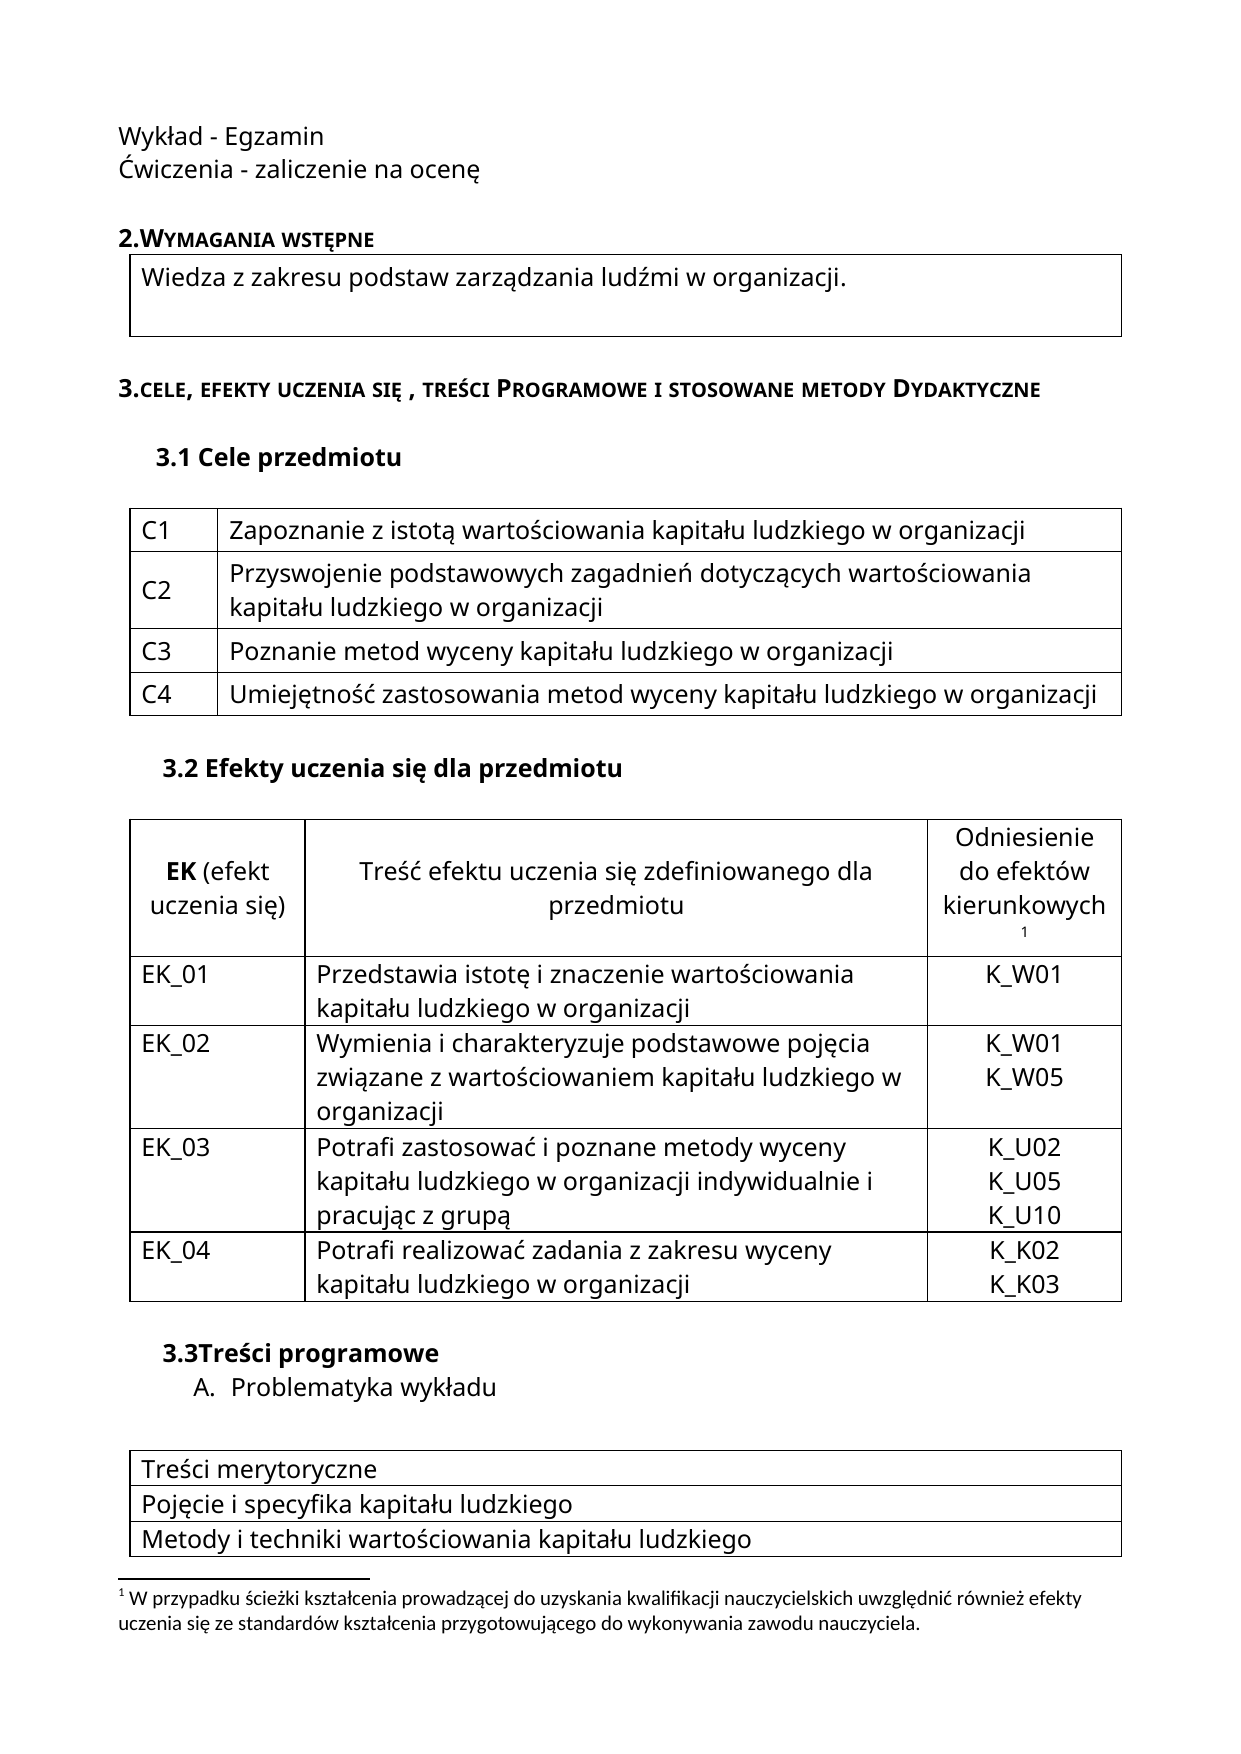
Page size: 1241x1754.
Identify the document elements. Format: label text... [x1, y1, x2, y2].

table_cell Wymienia i charakteryzuje podstawowe pojęcia związane z wartościowaniem kapitału ludzkiego w organizacji [306, 1026, 927, 1128]
text 2.Wymagania wstępne [118, 220, 1122, 254]
table_cell Metody i techniki wartościowania kapitału ludzkiego [131, 1522, 1121, 1556]
table_cell Poznanie metod wyceny kapitału ludzkiego w organizacji [218, 629, 1121, 672]
text 3.1 Cele przedmiotu [156, 439, 1122, 473]
table_cell EK_02 [131, 1026, 304, 1128]
table_cell K_U02 K_U05 K_U10 [928, 1129, 1121, 1231]
table_cell Pojęcie i specyfika kapitału ludzkiego [131, 1486, 1121, 1521]
table_cell Potrafi zastosować i poznane metody wyceny kapitału ludzkiego w organizacji indywidualnie i pracując z grupą [306, 1129, 927, 1231]
table_header Treść efektu uczenia się zdefiniowanego dla przedmiotu [306, 820, 927, 956]
table_header Wiedza z zakresu podstaw zarządzania ludźmi w organizacji. [131, 255, 1121, 336]
text Ćwiczenia - zaliczenie na ocenę [118, 152, 1122, 186]
table_header C1 [131, 509, 217, 551]
list Problematyka wykładu [193, 1370, 1122, 1404]
table_header Odniesienie do efektów kierunkowych [928, 820, 1121, 956]
table_cell K_W01 [928, 957, 1121, 1025]
table_cell EK_01 [131, 957, 304, 1025]
table_header Zapoznanie z istotą wartościowania kapitału ludzkiego w organizacji [218, 509, 1121, 551]
table_cell C4 [131, 673, 217, 715]
table_cell Potrafi realizować zadania z zakresu wyceny kapitału ludzkiego w organizacji [306, 1233, 927, 1301]
table_cell K_K02 K_K03 [928, 1233, 1121, 1301]
table_cell EK_03 [131, 1129, 304, 1231]
text Wykład - Egzamin [118, 118, 1122, 152]
table_cell Przyswojenie podstawowych zagadnień dotyczących wartościowania kapitału ludzkiego w organizacji [218, 552, 1121, 628]
table_cell C2 [131, 552, 217, 628]
table_cell K_W01 K_W05 [928, 1026, 1121, 1128]
table_header EK (efekt uczenia się) [131, 820, 304, 956]
table_cell Umiejętność zastosowania metod wyceny kapitału ludzkiego w organizacji [218, 673, 1121, 715]
table_cell C3 [131, 629, 217, 672]
list 3.3Treści programowe [162, 1336, 1122, 1370]
text 3.cele, efekty uczenia się , treści Programowe i stosowane metody Dydaktyczne [118, 371, 1122, 405]
text 3.2 Efekty uczenia się dla przedmiotu [162, 750, 1122, 784]
table_header Treści merytoryczne [131, 1451, 1121, 1485]
table_cell EK_04 [131, 1233, 304, 1301]
table_cell Przedstawia istotę i znaczenie wartościowania kapitału ludzkiego w organizacji [306, 957, 927, 1025]
